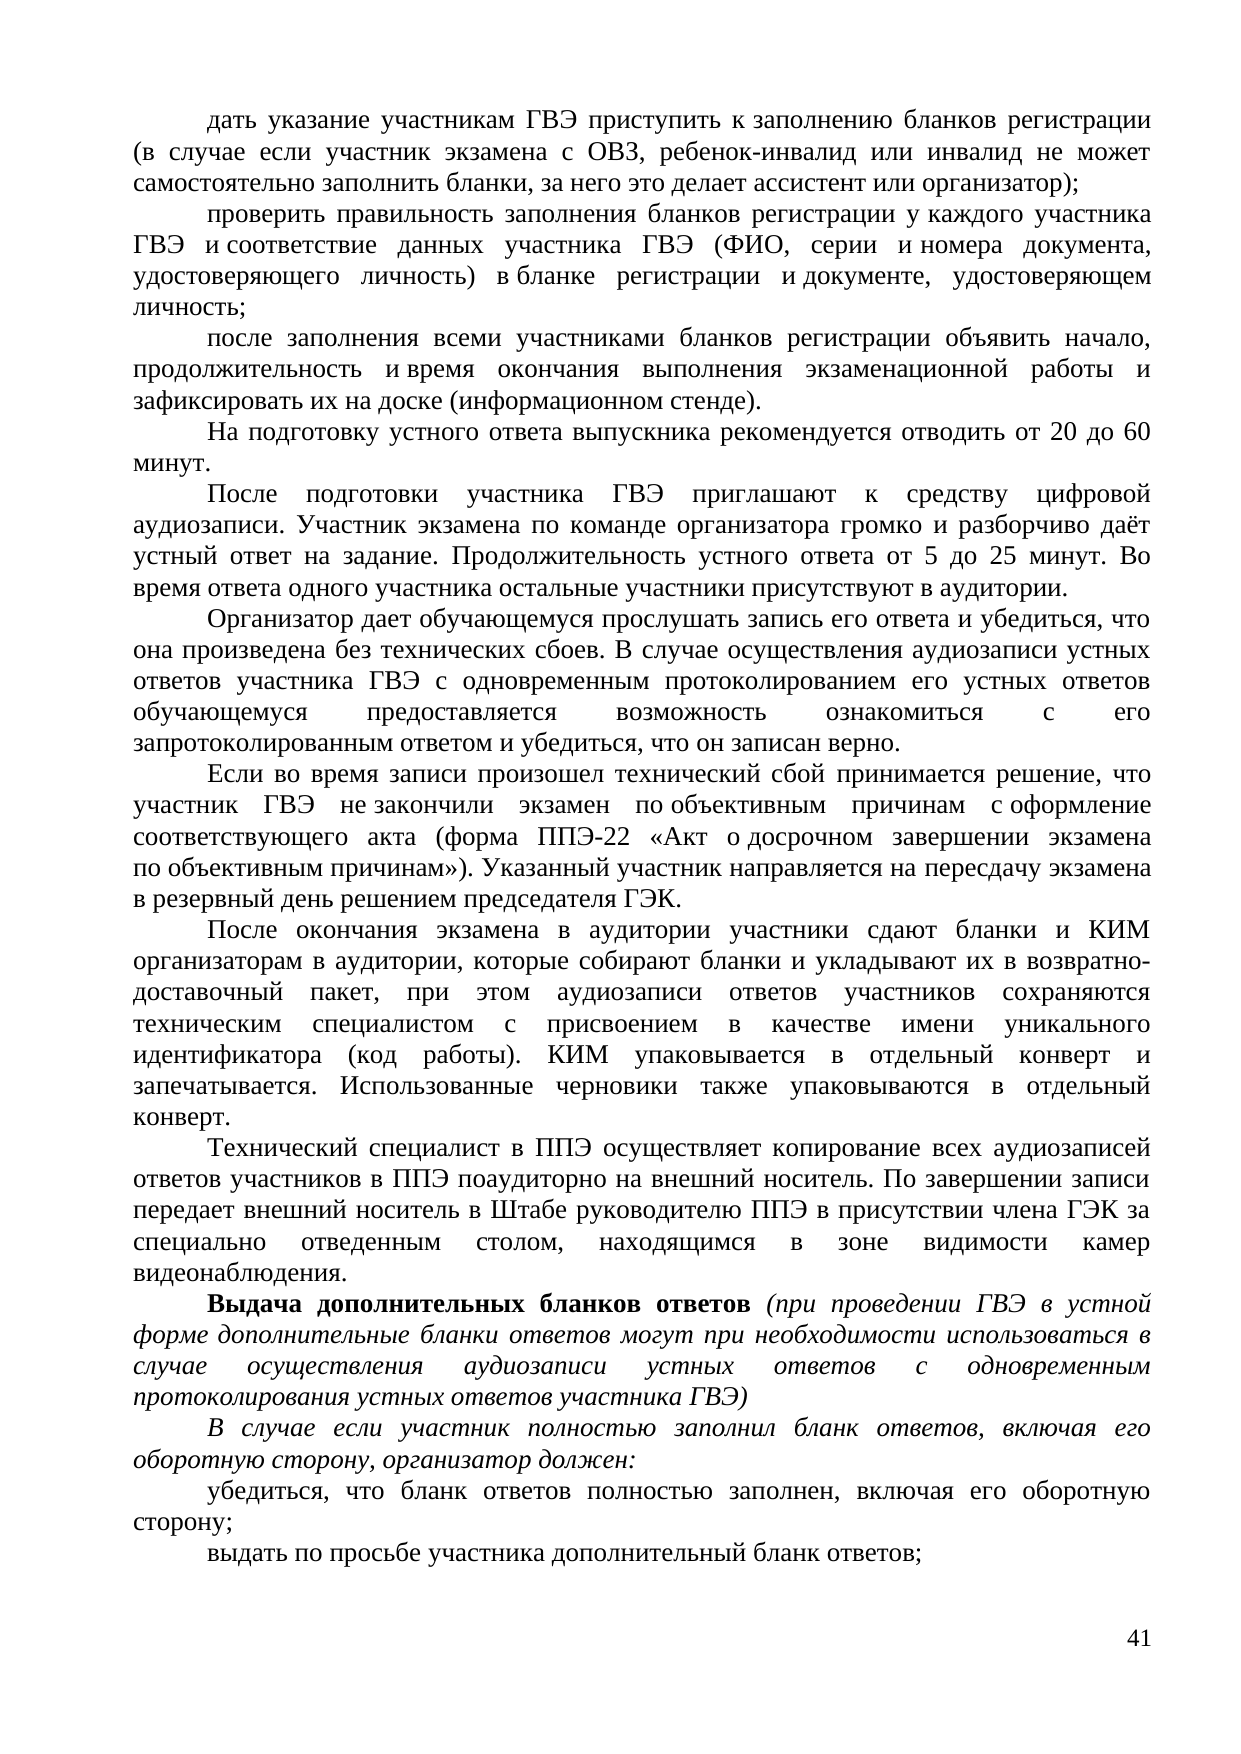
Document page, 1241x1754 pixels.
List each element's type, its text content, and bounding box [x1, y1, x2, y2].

text Технический специалист в ППЭ осуществляет копирование всех аудиозаписей ответов участников в ППЭ поаудиторно на внешний носитель. По завершении записи передает внешний носитель в Штабе руководителю ППЭ в присутствии члена ГЭК за специально отведенным столом, находящимся в зоне видимости камер видеонаблюдения. [133, 1131, 1152, 1287]
text В случае если участник полностью заполнил бланк ответов, включая его оборотную сторону, организатор должен: [133, 1412, 1152, 1474]
text проверить правильность заполнения бланков регистрации у каждого участника ГВЭ и соответствие данных участника ГВЭ (ФИО, серии и номера документа, удостоверяющего личность) в бланке регистрации и документе, удостоверяющем личность; [133, 197, 1152, 321]
text Выдача дополнительных бланков ответов (при проведении ГВЭ в устной форме дополнительные бланки ответов могут при необходимости использоваться в случае осуществления аудиозаписи устных ответов с одновременным протоколирования устных ответов участника ГВЭ) [133, 1287, 1152, 1412]
text после заполнения всеми участниками бланков регистрации объявить начало, продолжительность и время окончания выполнения экзаменационной работы и зафиксировать их на доске (информационном стенде). [133, 321, 1152, 415]
text После подготовки участника ГВЭ приглашают к средству цифровой аудиозаписи. Участник экзамена по команде организатора громко и разборчиво даёт устный ответ на задание. Продолжительность устного ответа от 5 до 25 минут. Во время ответа одного участника остальные участники присутствуют в аудитории. [133, 477, 1152, 602]
text Если во время записи произошел технический сбой принимается решение, что участник ГВЭ не закончили экзамен по объективным причинам с оформление соответствующего акта (форма ППЭ-22 «Акт о досрочном завершении экзамена по объективным причинам»). Указанный участник направляется на пересдачу экзамена в резервный день решением председателя ГЭК. [133, 757, 1152, 913]
text выдать по просьбе участника дополнительный бланк ответов; [133, 1536, 1152, 1567]
text убедиться, что бланк ответов полностью заполнен, включая его оборотную сторону; [133, 1474, 1152, 1536]
text После окончания экзамена в аудитории участники сдают бланки и КИМ организаторам в аудитории, которые собирают бланки и укладывают их в возвратно-доставочный пакет, при этом аудиозаписи ответов участников сохраняются техническим специалистом с присвоением в качестве имени уникального идентификатора (код работы). КИМ упаковывается в отдельный конверт и запечатывается. Использованные черновики также упаковываются в отдельный конверт. [133, 913, 1152, 1131]
text Организатор дает обучающемуся прослушать запись его ответа и убедиться, что она произведена без технических сбоев. В случае осуществления аудиозаписи устных ответов участника ГВЭ с одновременным протоколированием его устных ответов обучающемуся предоставляется возможность ознакомиться с его запротоколированным ответом и убедиться, что он записан верно. [133, 602, 1152, 757]
text дать указание участникам ГВЭ приступить к заполнению бланков регистрации (в случае если участник экзамена с ОВЗ, ребенок-инвалид или инвалид не может самостоятельно заполнить бланки, за него это делает ассистент или организатор); [133, 103, 1152, 197]
text На подготовку устного ответа выпускника рекомендуется отводить от 20 до 60 минут. [133, 415, 1152, 477]
